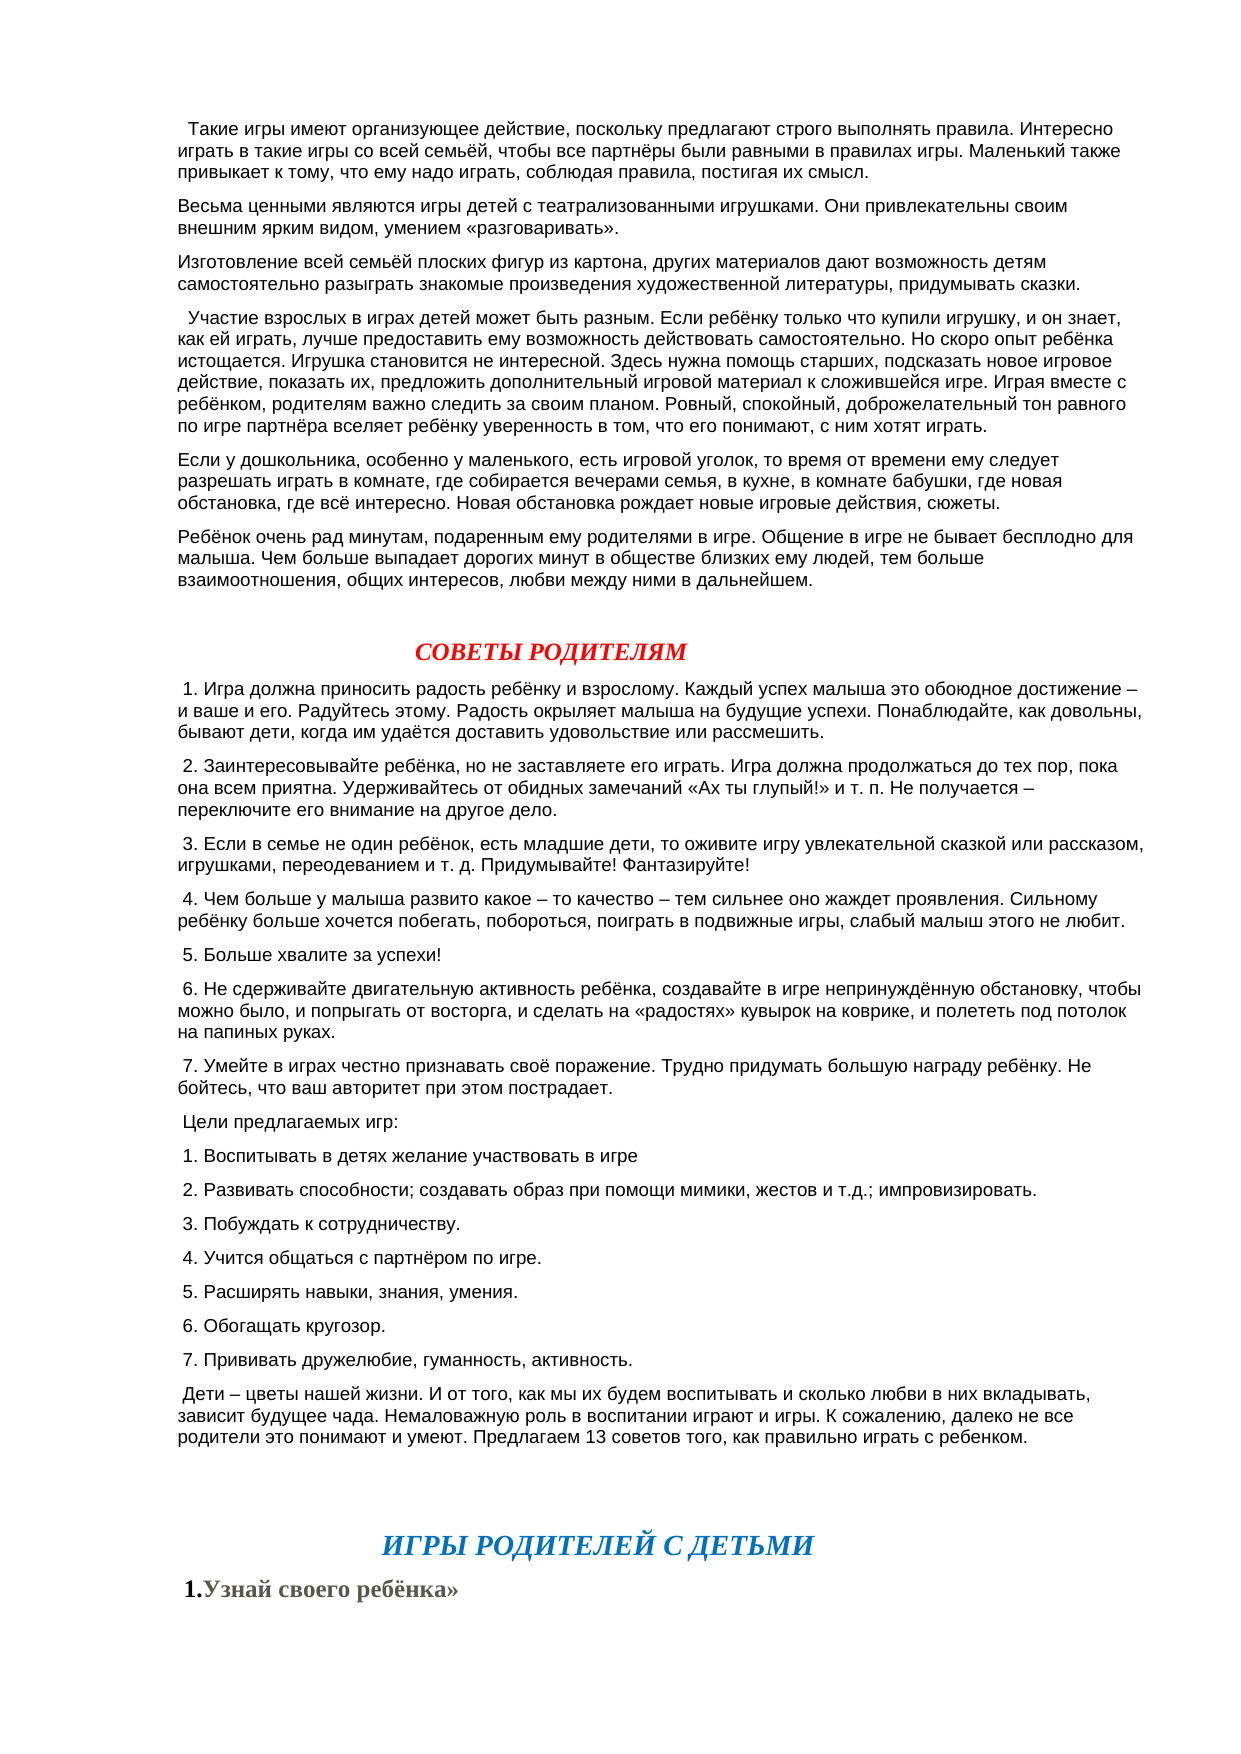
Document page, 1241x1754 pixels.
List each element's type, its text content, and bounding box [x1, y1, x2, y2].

text 4. Учится общаться с партнёром по игре. [177, 1247, 1152, 1268]
subtitle 1.Узнай своего ребёнка» [177, 1574, 1136, 1603]
text 6. Обогащать кругозор. [177, 1315, 1152, 1337]
text СОВЕТЫ РОДИТЕЛЯМ [177, 637, 1152, 666]
text Дети – цветы нашей жизни. И от того, как мы их будем воспитывать и сколько любви в них вкладывать, зависит будущее чада. Немаловажную роль в воспитании играют и игры. К сожалению, далеко не все родители это понимают и умеют. Предлагаем 13 советов того, как правильно играть с ребенком. [177, 1383, 1152, 1448]
text Цели предлагаемых игр: [177, 1111, 1152, 1132]
text 3. Если в семье не один ребёнок, есть младшие дети, то оживите игру увлекательной сказкой или рассказом, игрушками, переодеванием и т. д. Придумывайте! Фантазируйте! [177, 832, 1152, 876]
text 3. Побуждать к сотрудничеству. [177, 1213, 1152, 1234]
text Такие игры имеют организующее действие, поскольку предлагают строго выполнять правила. Интересно играть в такие игры со всей семьёй, чтобы все партнёры были равными в правилах игры. Маленький также привыкает к тому, что ему надо играть, соблюдая правила, постигая их смысл. [177, 118, 1152, 183]
text 4. Чем больше у малыша развито какое – то качество – тем сильнее оно жаждет проявления. Сильному ребёнку больше хочется побегать, побороться, поиграть в подвижные игры, слабый малыш этого не любит. [177, 888, 1152, 931]
text 2. Развивать способности; создавать образ при помощи мимики, жестов и т.д.; импровизировать. [177, 1179, 1152, 1200]
text 2. Заинтересовывайте ребёнка, но не заставляете его играть. Игра должна продолжаться до тех пор, пока она всем приятна. Удерживайтесь от обидных замечаний «Ах ты глупый!» и т. п. Не получается – переключите его внимание на другое дело. [177, 755, 1152, 820]
text ИГРЫ РОДИТЕЛЕЙ С ДЕТЬМИ [177, 1528, 1152, 1562]
text 1. Игра должна приносить радость ребёнку и взрослому. Каждый успех малыша это обоюдное достижение – и ваше и его. Радуйтесь этому. Радость окрыляет малыша на будущие успехи. Понаблюдайте, как довольны, бывают дети, когда им удаётся доставить удовольствие или рассмешить. [177, 678, 1152, 743]
text Ребёнок очень рад минутам, подаренным ему родителями в игре. Общение в игре не бывает бесплодно для малыша. Чем больше выпадает дорогих минут в обществе близких ему людей, тем больше взаимоотношения, общих интересов, любви между ними в дальнейшем. [177, 526, 1152, 590]
text 6. Не сдерживайте двигательную активность ребёнка, создавайте в игре непринуждённую обстановку, чтобы можно было, и попрыгать от восторга, и сделать на «радостях» кувырок на коврике, и полететь под потолок на папиных руках. [177, 978, 1152, 1042]
text Весьма ценными являются игры детей с театрализованными игрушками. Они привлекательны своим внешним ярким видом, умением «разговаривать». [177, 195, 1152, 238]
text Изготовление всей семьёй плоских фигур из картона, других материалов дают возможность детям самостоятельно разыграть знакомые произведения художественной литературы, придумывать сказки. [177, 251, 1152, 294]
text 5. Расширять навыки, знания, умения. [177, 1281, 1152, 1302]
text Если у дошкольника, особенно у маленького, есть игровой уголок, то время от времени ему следует разрешать играть в комнате, где собирается вечерами семья, в кухне, в комнате бабушки, где новая обстановка, где всё интересно. Новая обстановка рождает новые игровые действия, сюжеты. [177, 448, 1152, 513]
text Участие взрослых в играх детей может быть разным. Если ребёнку только что купили игрушку, и он знает, как ей играть, лучше предоставить ему возможность действовать самостоятельно. Но скоро опыт ребёнка истощается. Игрушка становится не интересной. Здесь нужна помощь старших, подсказать новое игровое действие, показать их, предложить дополнительный игровой материал к сложившейся игре. Играя вместе с ребёнком, родителям важно следить за своим планом. Ровный, спокойный, доброжелательный тон равного по игре партнёра вселяет ребёнку уверенность в том, что его понимают, с ним хотят играть. [177, 307, 1152, 436]
text 7. Прививать дружелюбие, гуманность, активность. [177, 1349, 1152, 1371]
text 1. Воспитывать в детях желание участвовать в игре [177, 1145, 1152, 1166]
text 5. Больше хвалите за успехи! [177, 944, 1152, 965]
text 7. Умейте в играх честно признавать своё поражение. Трудно придумать большую награду ребёнку. Не бойтесь, что ваш авторитет при этом пострадает. [177, 1055, 1152, 1098]
